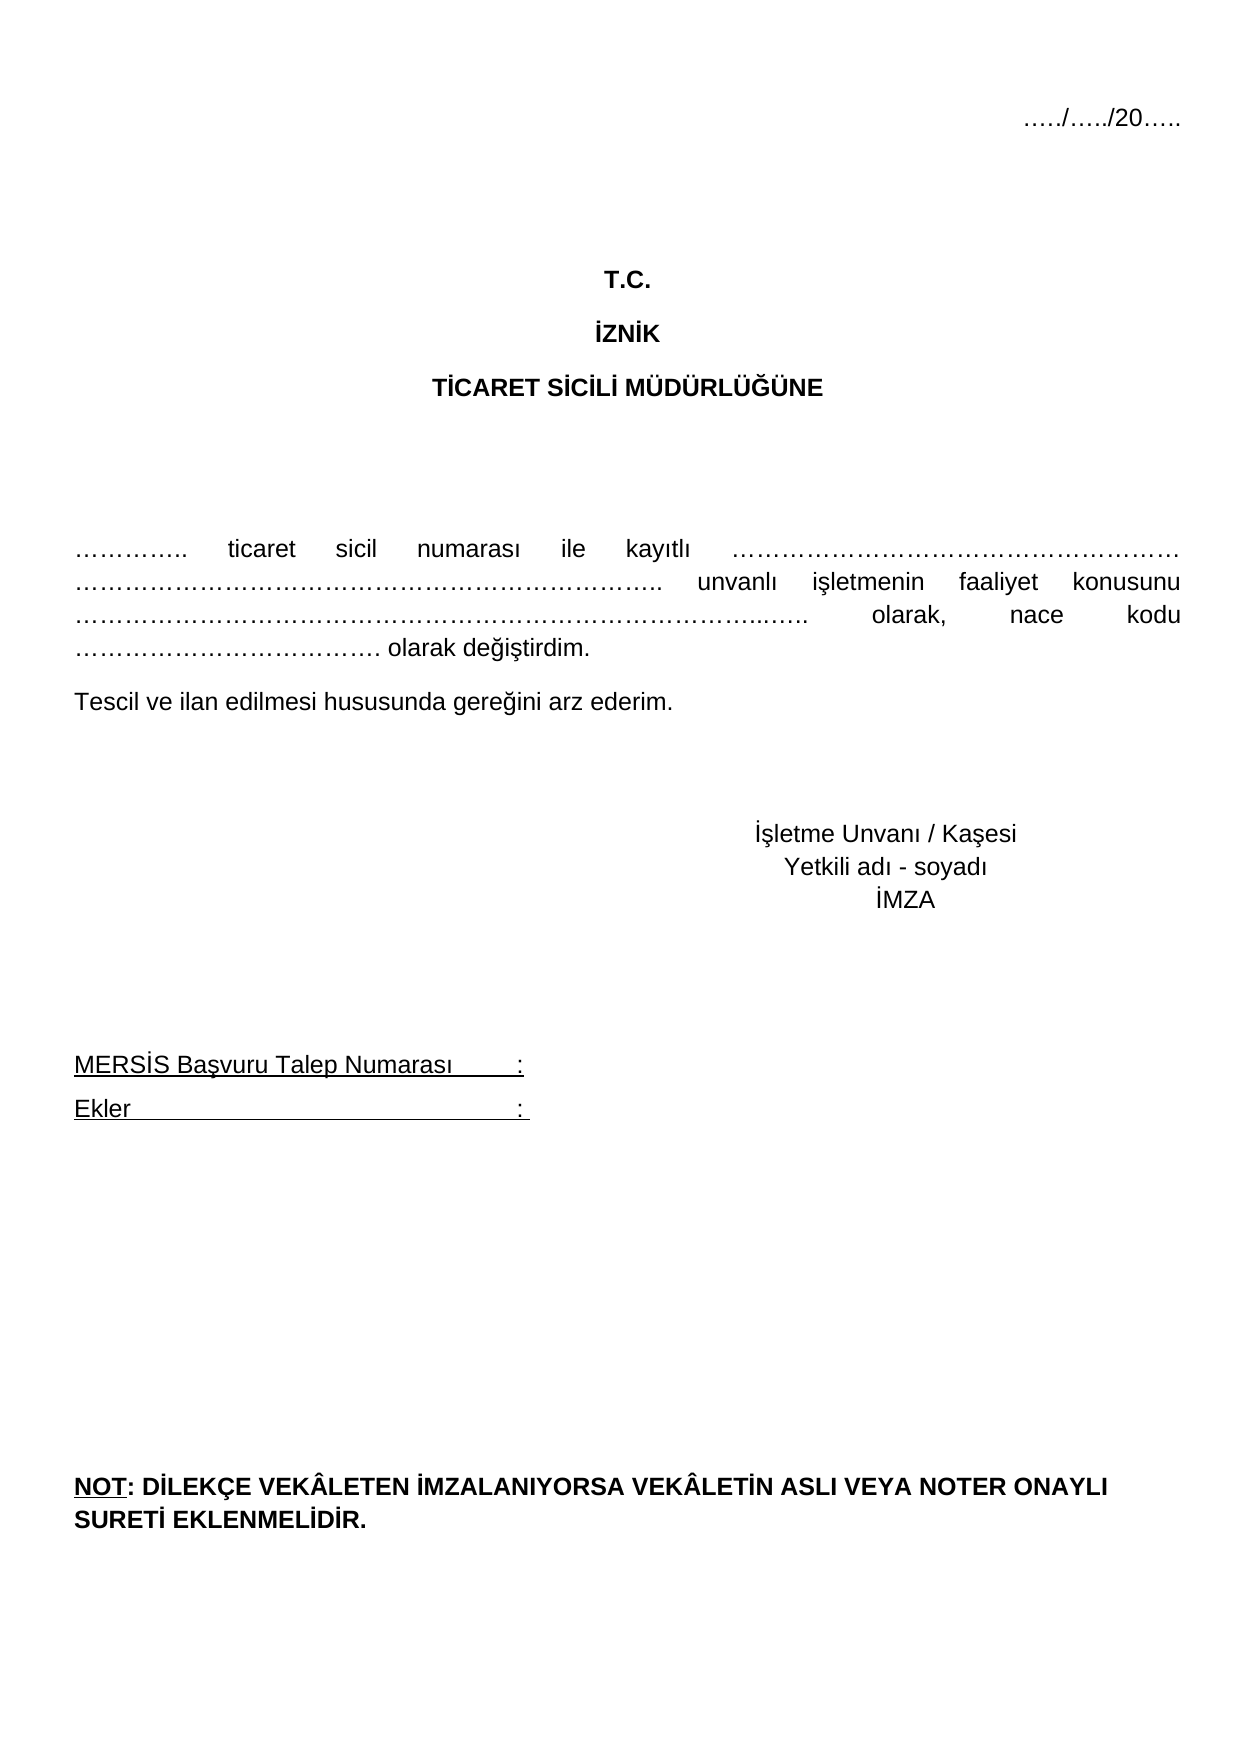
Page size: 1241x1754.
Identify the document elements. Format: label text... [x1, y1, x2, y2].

text Ekler : [74, 1094, 1181, 1122]
text MERSİS Başvuru Talep Numarası : [74, 1051, 1181, 1079]
text TİCARET SİCİLİ MÜDÜRLÜĞÜNE [74, 373, 1181, 401]
text İMZA [74, 885, 1181, 914]
text NOT: DİLEKÇE VEKÂLETEN İMZALANIYORSA VEKÂLETİN ASLI VEYA NOTER ONAYLI SURETİ EKLENMELİDİR. [74, 1472, 1181, 1533]
text Tescil ve ilan edilmesi hususunda gereğini arz ederim. [74, 687, 1181, 716]
text T.C. [74, 265, 1181, 294]
text .…./…../20….. [74, 103, 1181, 132]
text ………….. ticaret sicil numarası ile kayıtlı ……………………………………………… …………………………………………………………….. unvanlı işletmenin faaliyet konusunu ………………………………………………………………………...….. olarak, nace kodu ………………………………. olarak değiştirdim. [74, 534, 1181, 662]
text İZNİK [74, 319, 1181, 348]
text İşletme Unvanı / Kaşesi [74, 819, 1181, 848]
text Yetkili adı - soyadı [74, 852, 1181, 881]
